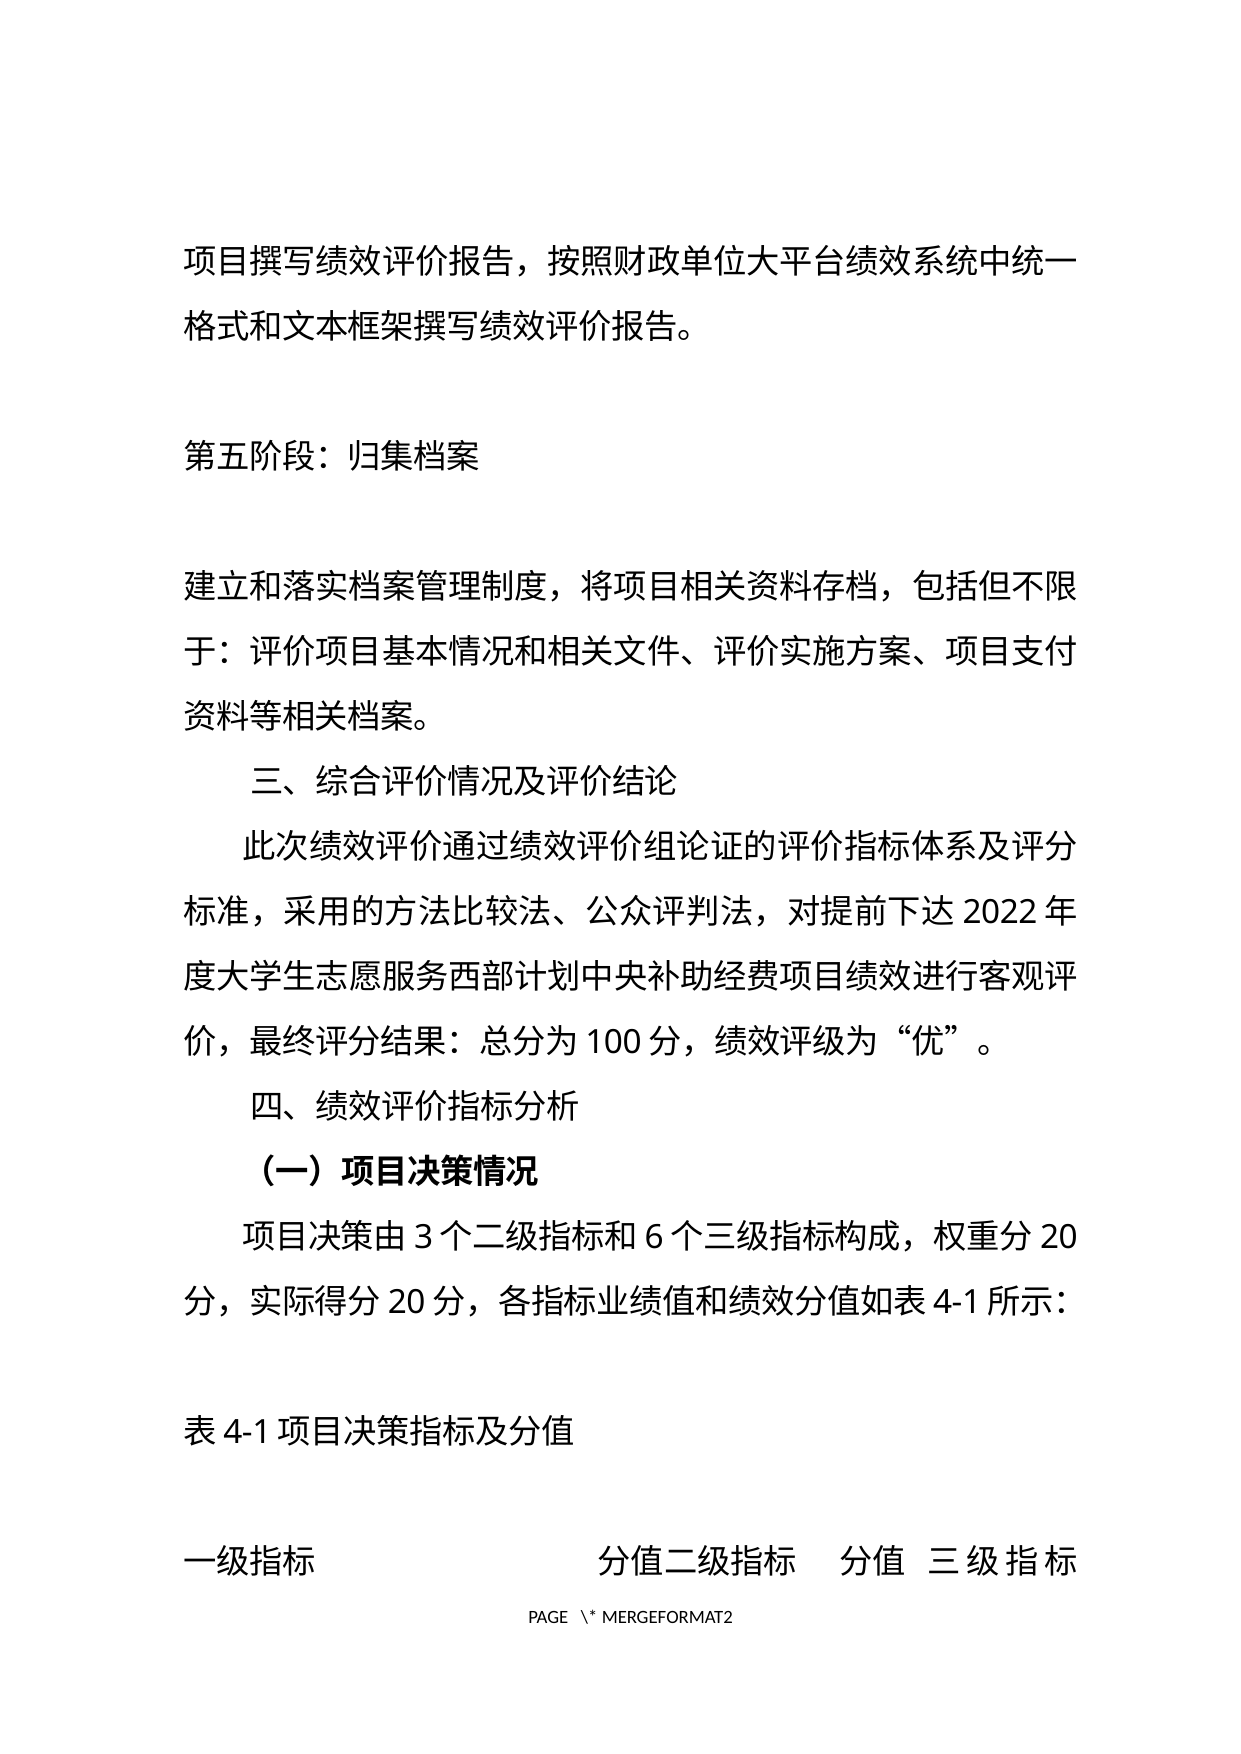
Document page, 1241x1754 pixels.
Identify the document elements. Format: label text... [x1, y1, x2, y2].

text 四、绩效评价指标分析 [183, 1072, 1078, 1137]
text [183, 1202, 1078, 1592]
text 此次绩效评价通过绩效评价组论证的评价指标体系及评分标准，采用的方法比较法、公众评判法，对提前下达2022年度大学生志愿服务西部计划中央补助经费项目绩效进行客观评价，最终评分结果：总分为100分，绩效评级为“优”。 [183, 812, 1078, 1072]
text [183, 162, 1078, 747]
text 三、综合评价情况及评价结论 [183, 747, 1078, 812]
text （一）项目决策情况 [183, 1137, 1078, 1202]
